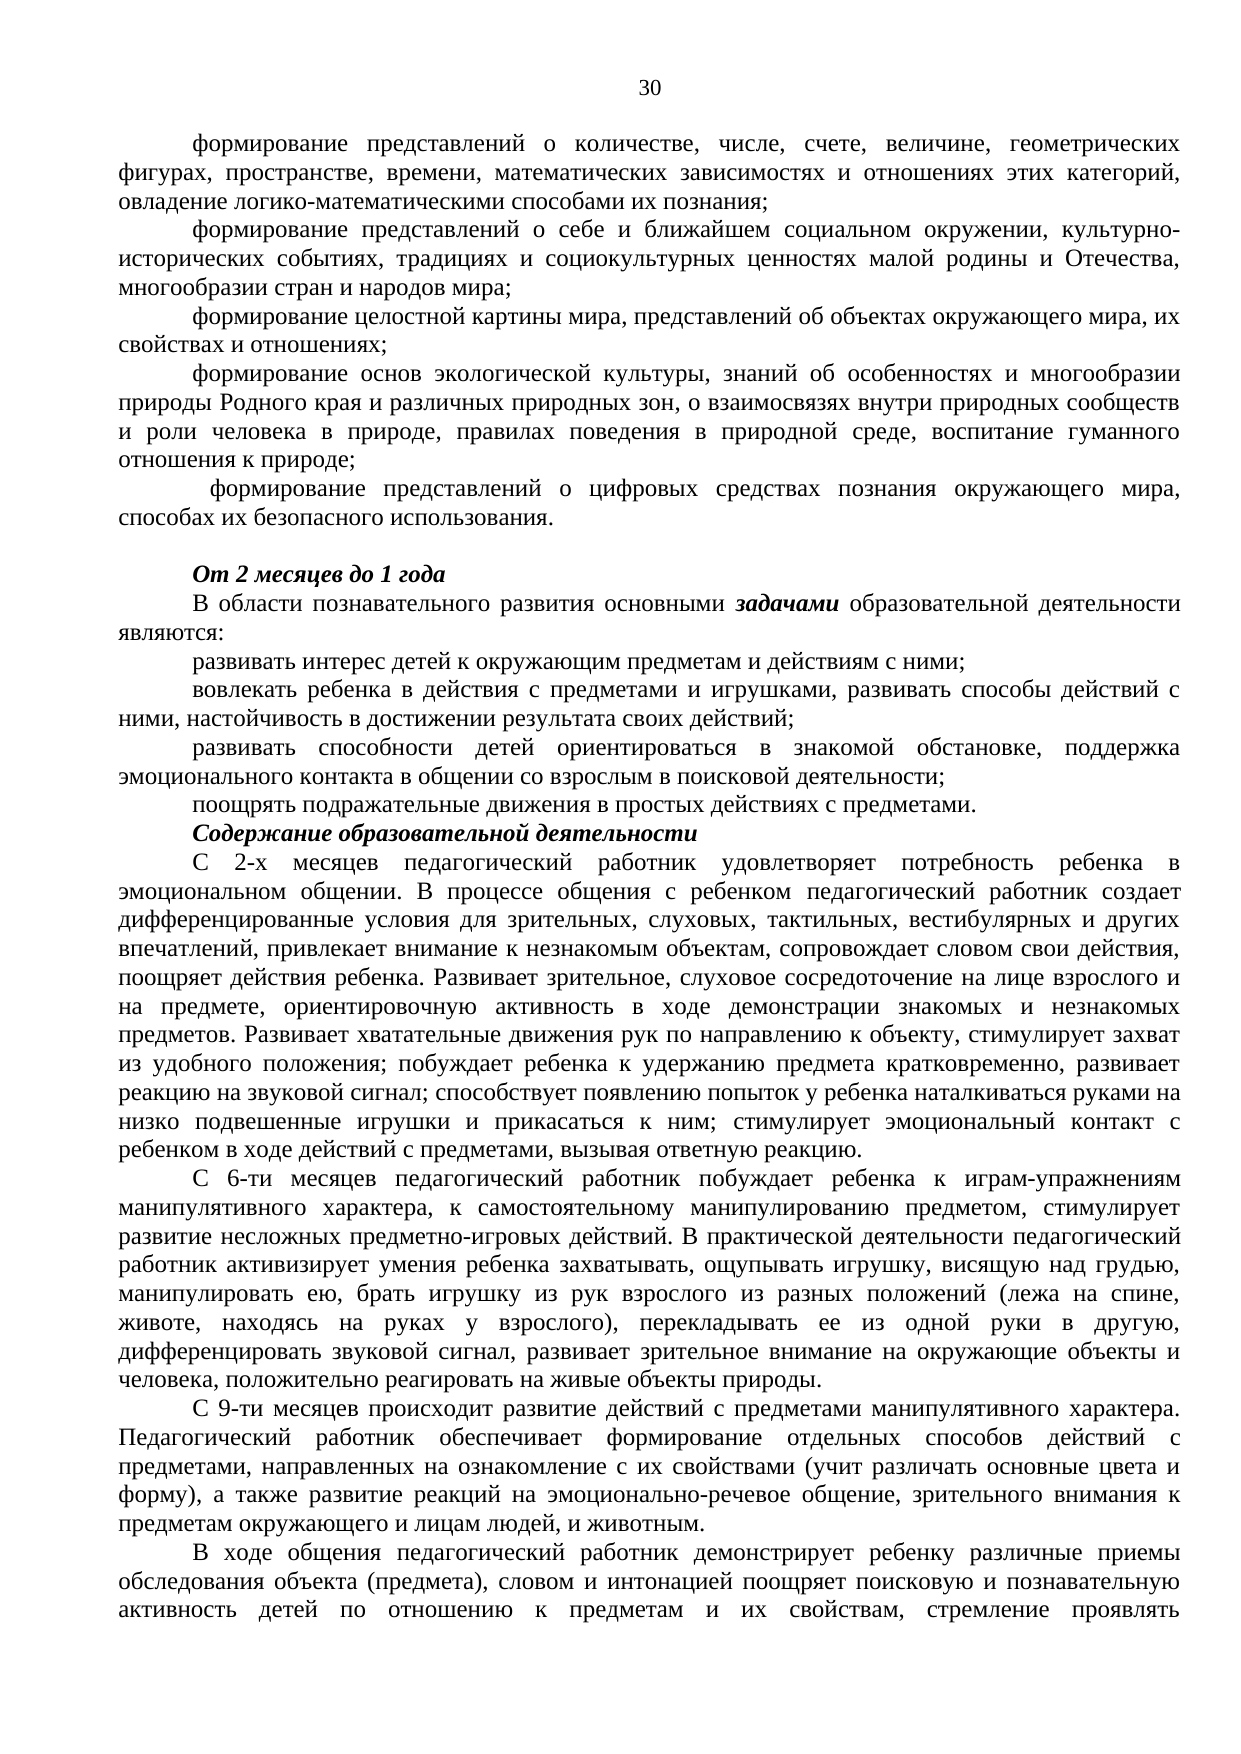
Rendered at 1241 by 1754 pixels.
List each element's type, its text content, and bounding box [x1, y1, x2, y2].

text В области познавательного развития основными задачами образовательной деятельности являются: [118, 588, 1181, 646]
text формирование представлений о цифровых средствах познания окружающего мира, способах их безопасного использования. [118, 473, 1181, 531]
text С 9-ти месяцев происходит развитие действий с предметами манипулятивного характера. Педагогический работник обеспечивает формирование отдельных способов действий с предметами, направленных на ознакомление с их свойствами (учит различать основные цвета и форму), а также развитие реакций на эмоционально-речевое общение, зрительного внимания к предметам окружающего и лицам людей, и животным. [118, 1393, 1181, 1537]
text С 2-х месяцев педагогический работник удовлетворяет потребность ребенка в эмоциональном общении. В процессе общения с ребенком педагогический работник создает дифференцированные условия для зрительных, слуховых, тактильных, вестибулярных и других впечатлений, привлекает внимание к незнакомым объектам, сопровождает словом свои действия, поощряет действия ребенка. Развивает зрительное, слуховое сосредоточение на лице взрослого и на предмете, ориентировочную активность в ходе демонстрации знакомых и незнакомых предметов. Развивает хватательные движения рук по направлению к объекту, стимулирует захват из удобного положения; побуждает ребенка к удержанию предмета кратковременно, развивает реакцию на звуковой сигнал; способствует появлению попыток у ребенка наталкиваться руками на низко подвешенные игрушки и прикасаться к ним; стимулирует эмоциональный контакт с ребенком в ходе действий с предметами, вызывая ответную реакцию. [118, 847, 1181, 1163]
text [118, 1537, 1181, 1623]
text формирование целостной картины мира, представлений об объектах окружающего мира, их свойствах и отношениях; [118, 301, 1181, 358]
text формирование основ экологической культуры, знаний об особенностях и многообразии природы Родного края и различных природных зон, о взаимосвязях внутри природных сообществ и роли человека в природе, правилах поведения в природной среде, воспитание гуманного отношения к природе; [118, 358, 1181, 473]
text От 2 месяцев до 1 года [118, 559, 1181, 588]
text вовлекать ребенка в действия с предметами и игрушками, развивать способы действий с ними, настойчивость в достижении результата своих действий; [118, 674, 1181, 732]
text Содержание образовательной деятельности [118, 818, 1181, 847]
text развивать интерес детей к окружающим предметам и действиям с ними; [118, 646, 1181, 674]
text формирование представлений о себе и ближайшем социальном окружении, культурно-исторических событиях, традициях и социокультурных ценностях малой родины и Отечества, многообразии стран и народов мира; [118, 214, 1181, 301]
text поощрять подражательные движения в простых действиях с предметами. [118, 789, 1181, 818]
text развивать способности детей ориентироваться в знакомой обстановке, поддержка эмоционального контакта в общении со взрослым в поисковой деятельности; [118, 732, 1181, 789]
text формирование представлений о количестве, числе, счете, величине, геометрических фигурах, пространстве, времени, математических зависимостях и отношениях этих категорий, овладение логико-математическими способами их познания; [118, 128, 1181, 214]
text С 6-ти месяцев педагогический работник побуждает ребенка к играм-упражнениям манипулятивного характера, к самостоятельному манипулированию предметом, стимулирует развитие несложных предметно-игровых действий. В практической деятельности педагогический работник активизирует умения ребенка захватывать, ощупывать игрушку, висящую над грудью, манипулировать ею, брать игрушку из рук взрослого из разных положений (лежа на спине, животе, находясь на руках у взрослого), перекладывать ее из одной руки в другую, дифференцировать звуковой сигнал, развивает зрительное внимание на окружающие объекты и человека, положительно реагировать на живые объекты природы. [118, 1163, 1181, 1393]
